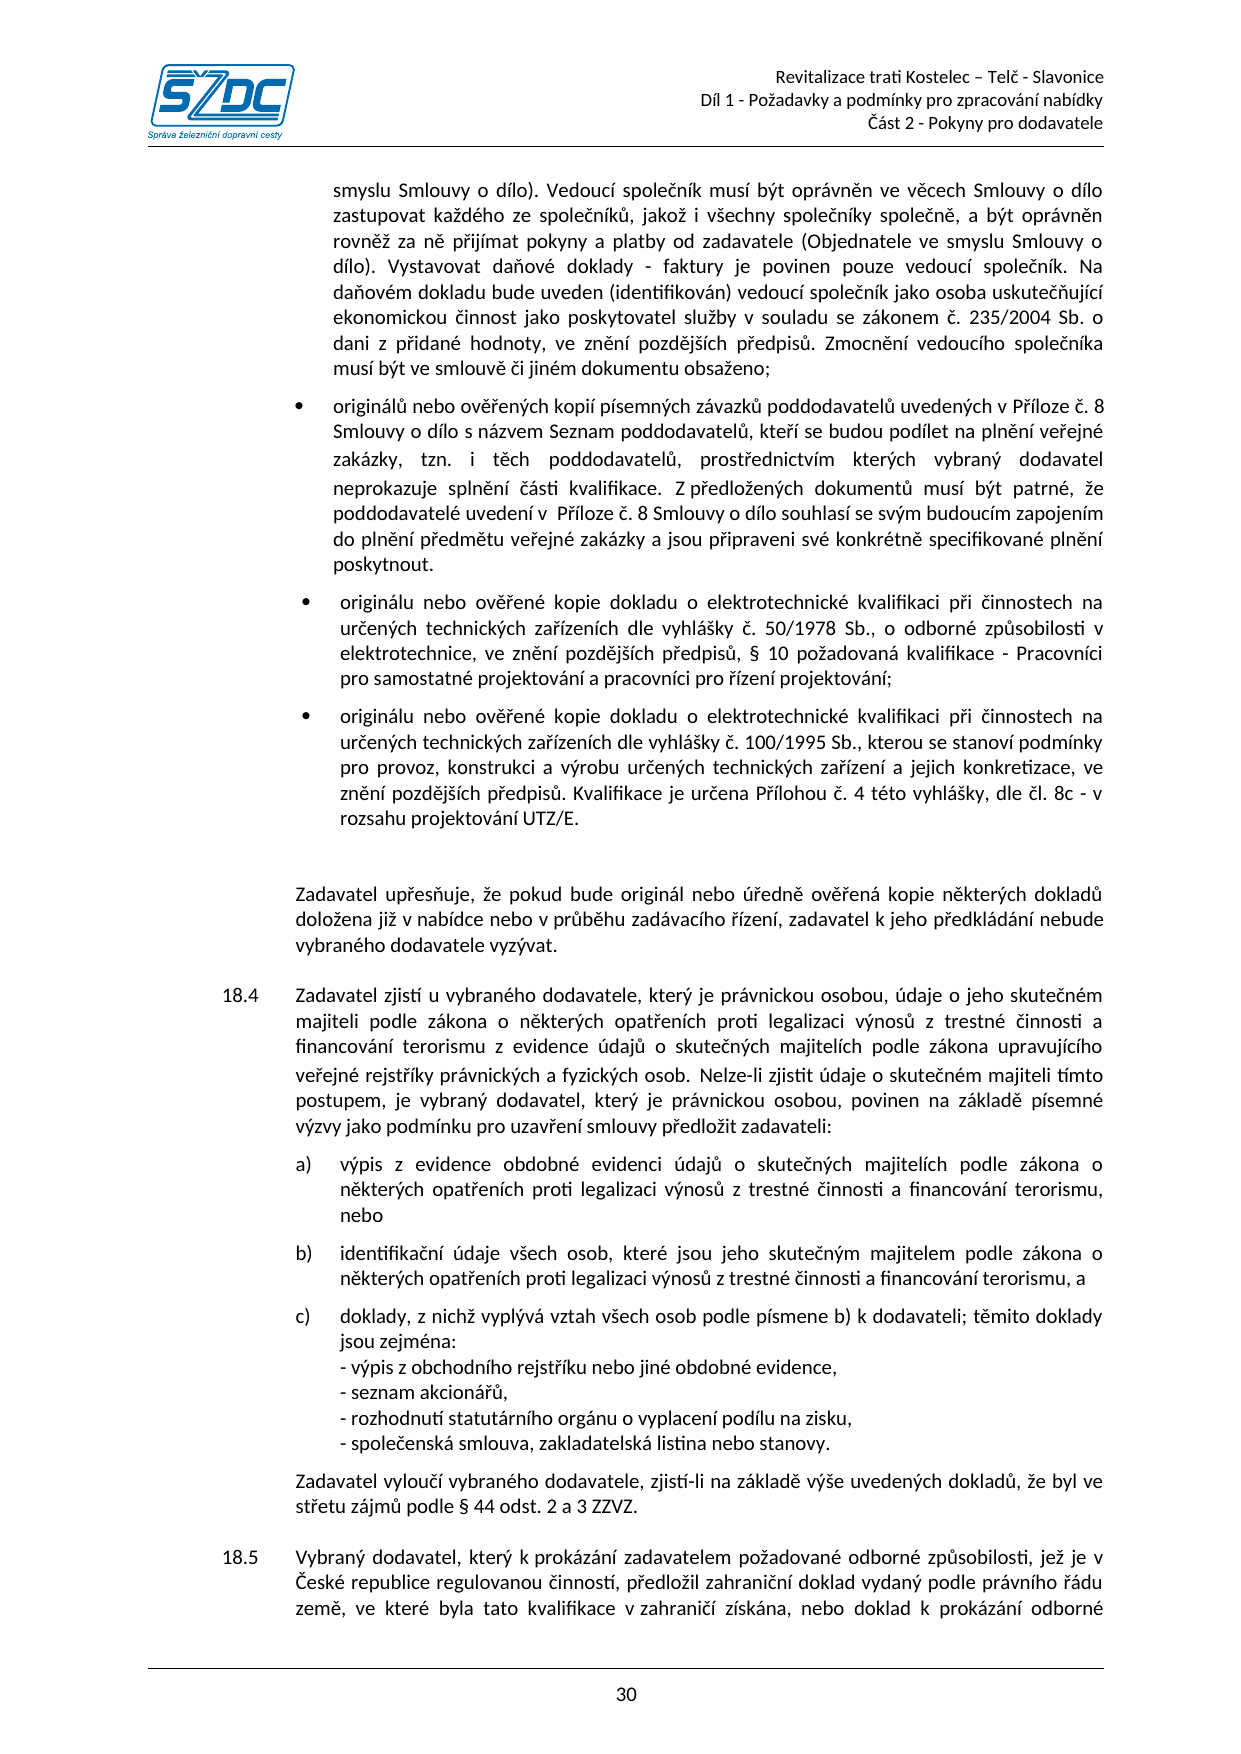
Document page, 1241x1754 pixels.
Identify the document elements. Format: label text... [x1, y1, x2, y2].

text - výpis z obchodního rejstříku nebo jiné obdobné evidence, [340, 1354, 1104, 1379]
text a) výpis z evidence obdobné evidenci údajů o skutečných majitelích podle zákona o některých opatřeních proti legalizaci výnosů z trestné činnosti a financování terorismu, nebo [295, 1151, 1104, 1227]
text b) identifikační údaje všech osob, které jsou jeho skutečným majitelem podle zákona o některých opatřeních proti legalizaci výnosů z trestné činnosti a financování terorismu, a [295, 1240, 1104, 1291]
list Zadavatel zjistí u vybraného dodavatele, který je právnickou osobou, údaje o jeho skutečném majiteli podle zákona o některých opatřeních proti legalizaci výnosů z trestné činnosti a financování terorismu z evidence údajů o skutečných majitelích podle zákona upravujícího veřejné rejstříky právnických a fyzických osob. Nelze-li zjistit údaje o skutečném majiteli tímto postupem, je vybraný dodavatel, který je právnickou osobou, povinen na základě písemné výzvy jako podmínku pro uzavření smlouvy předložit zadavateli: [222, 983, 1104, 1138]
list originálu nebo ověřené kopie dokladu o elektrotechnické kvalifikaci při činnostech na určených technických zařízeních dle vyhlášky č. 100/1995 Sb., kterou se stanoví podmínky pro provoz, konstrukci a výrobu určených technických zařízení a jejich konkretizace, ve znění pozdějších předpisů. Kvalifikace je určena Přílohou č. 4 této vyhlášky, dle čl. 8c - v rozsahu projektování UTZ/E. [302, 703, 1104, 831]
text Zadavatel upřesňuje, že pokud bude originál nebo úředně ověřená kopie některých dokladů doložena již v nabídce nebo v průběhu zadávacího řízení, zadavatel k jeho předkládání nebude vybraného dodavatele vyzývat. [295, 881, 1104, 957]
text - společenská smlouva, zakladatelská listina nebo stanovy. [340, 1430, 1104, 1456]
text - seznam akcionářů, [340, 1379, 1104, 1405]
text - rozhodnutí statutárního orgánu o vyplacení podílu na zisku, [340, 1405, 1104, 1430]
list originálu nebo ověřené kopie dokladu o elektrotechnické kvalifikaci při činnostech na určených technických zařízeních dle vyhlášky č. 50/1978 Sb., o odborné způsobilosti v elektrotechnice, ve znění pozdějších předpisů, § 10 požadovaná kvalifikace - Pracovníci pro samostatné projektování a pracovníci pro řízení projektování; [302, 589, 1104, 691]
list originálů nebo ověřených kopií písemných závazků poddodavatelů uvedených v Příloze č. 8 Smlouvy o dílo s názvem Seznam poddodavatelů, kteří se budou podílet na plnění veřejné zakázky, tzn. i těch poddodavatelů, prostřednictvím kterých vybraný dodavatel neprokazuje splnění části kvalifikace. Z předložených dokumentů musí být patrné, že poddodavatelé uvedení v Příloze č. 8 Smlouvy o dílo souhlasí se svým budoucím zapojením do plnění předmětu veřejné zakázky a jsou připraveni své konkrétně specifikované plnění poskytnout. [295, 393, 1104, 577]
text Zadavatel vyloučí vybraného dodavatele, zjistí-li na základě výše uvedených dokladů, že byl ve střetu zájmů podle § 44 odst. 2 a 3 ZZVZ. [295, 1468, 1104, 1519]
text c) doklady, z nichž vyplývá vztah všech osob podle písmene b) k dodavateli; těmito doklady jsou zejména: [295, 1303, 1104, 1354]
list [222, 1544, 1104, 1620]
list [295, 177, 1104, 381]
